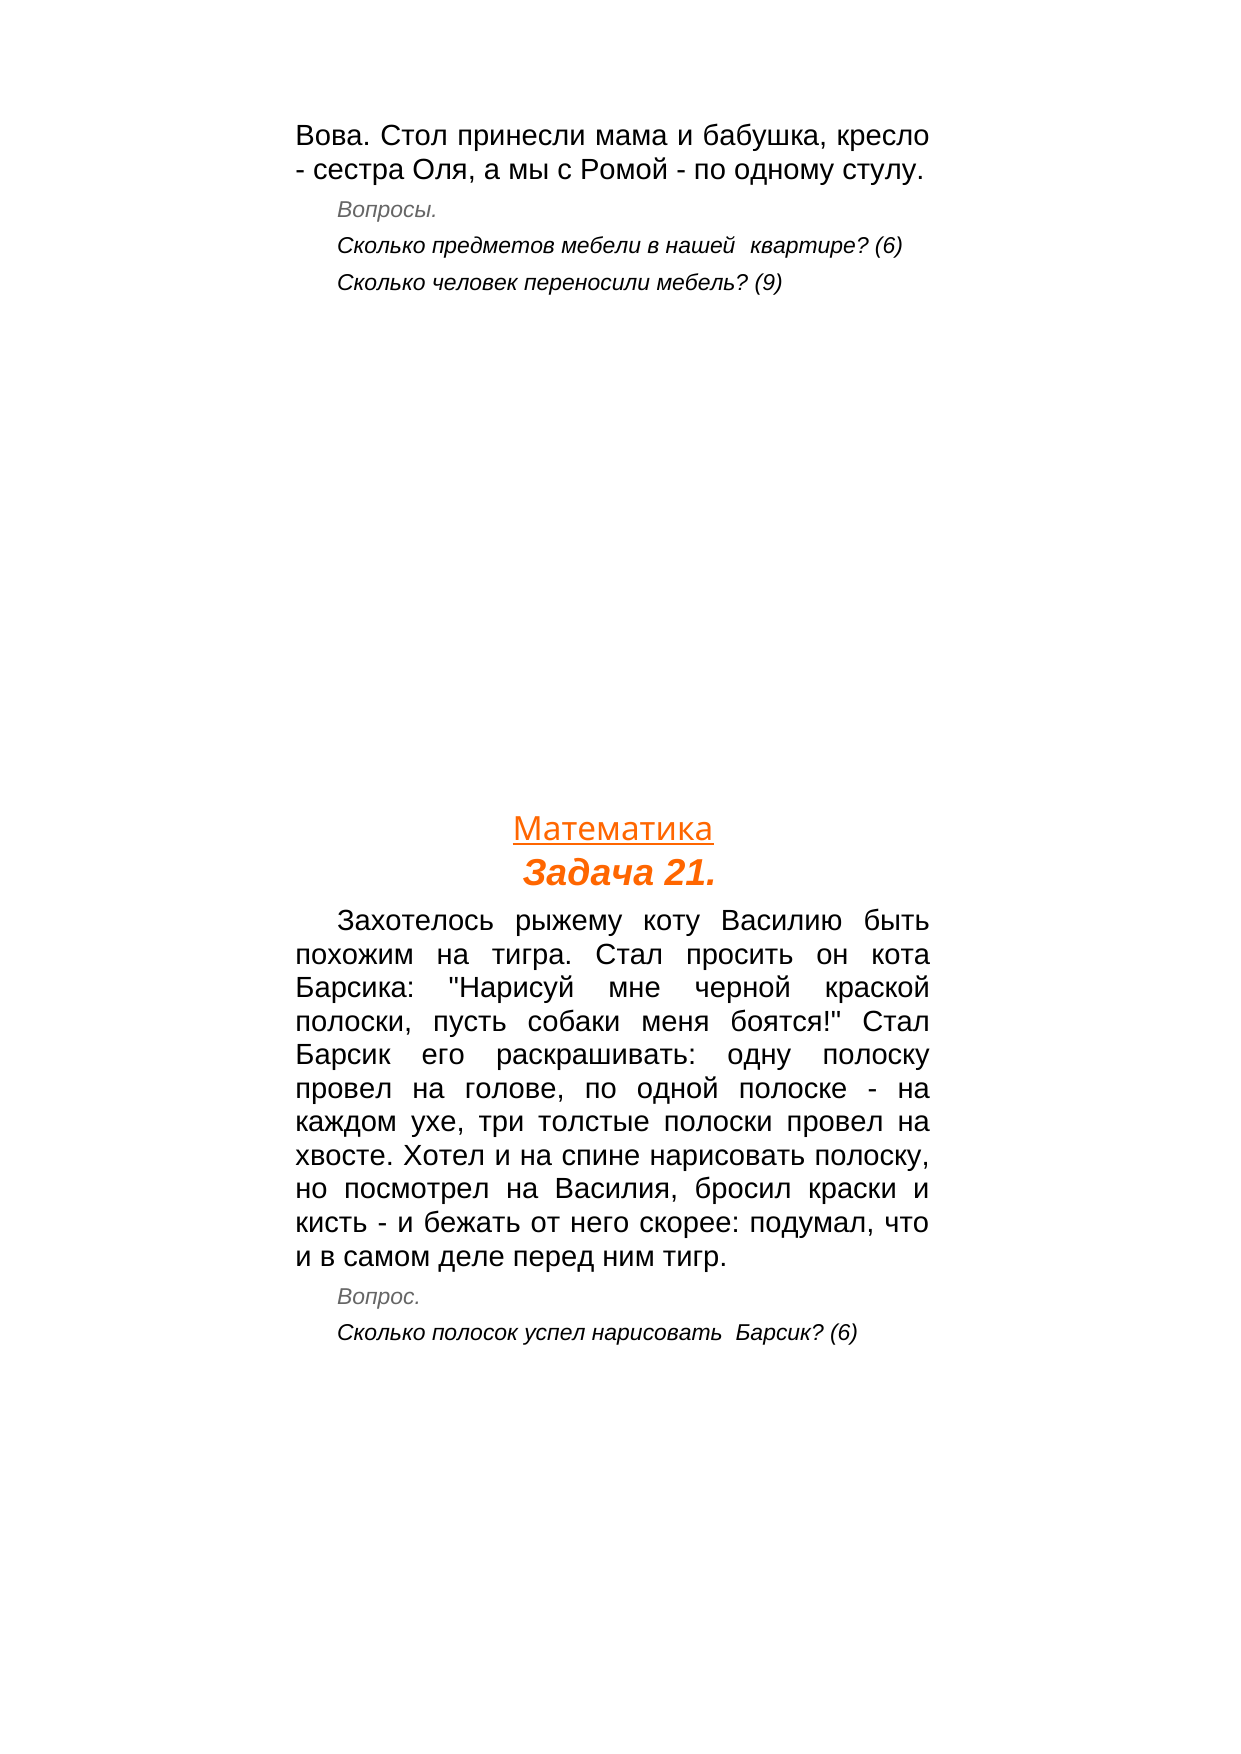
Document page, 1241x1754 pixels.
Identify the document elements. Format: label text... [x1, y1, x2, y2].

text Вопрос. [295, 1283, 930, 1309]
text Вопросы. [295, 196, 930, 222]
text Сколько человек переносили мебель? (9) [295, 269, 930, 296]
text Сколько предметов мебели в нашей квартире? (6) [295, 232, 930, 259]
subtitle Математика [281, 804, 945, 850]
text Захотелось рыжему коту Василию быть похожим на тигра. Стал просить он кота Барсика: "Нарисуй мне черной краской полоски, пусть собаки меня боятся!" Стал Барсик его раскрашивать: одну полоску провел на голове, по одной полоске - на каждом ухе, три толстые полоски провел на хвосте. Хотел и на спине нарисовать полоску, но посмотрел на Василия, бросил краски и кисть - и бежать от него скорее: подумал, что и в самом деле перед ним тигр. [295, 903, 930, 1272]
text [295, 118, 930, 185]
text Сколько полосок успел нарисовать Барсик? (6) [295, 1319, 930, 1346]
subtitle Задача 21. [281, 850, 958, 893]
